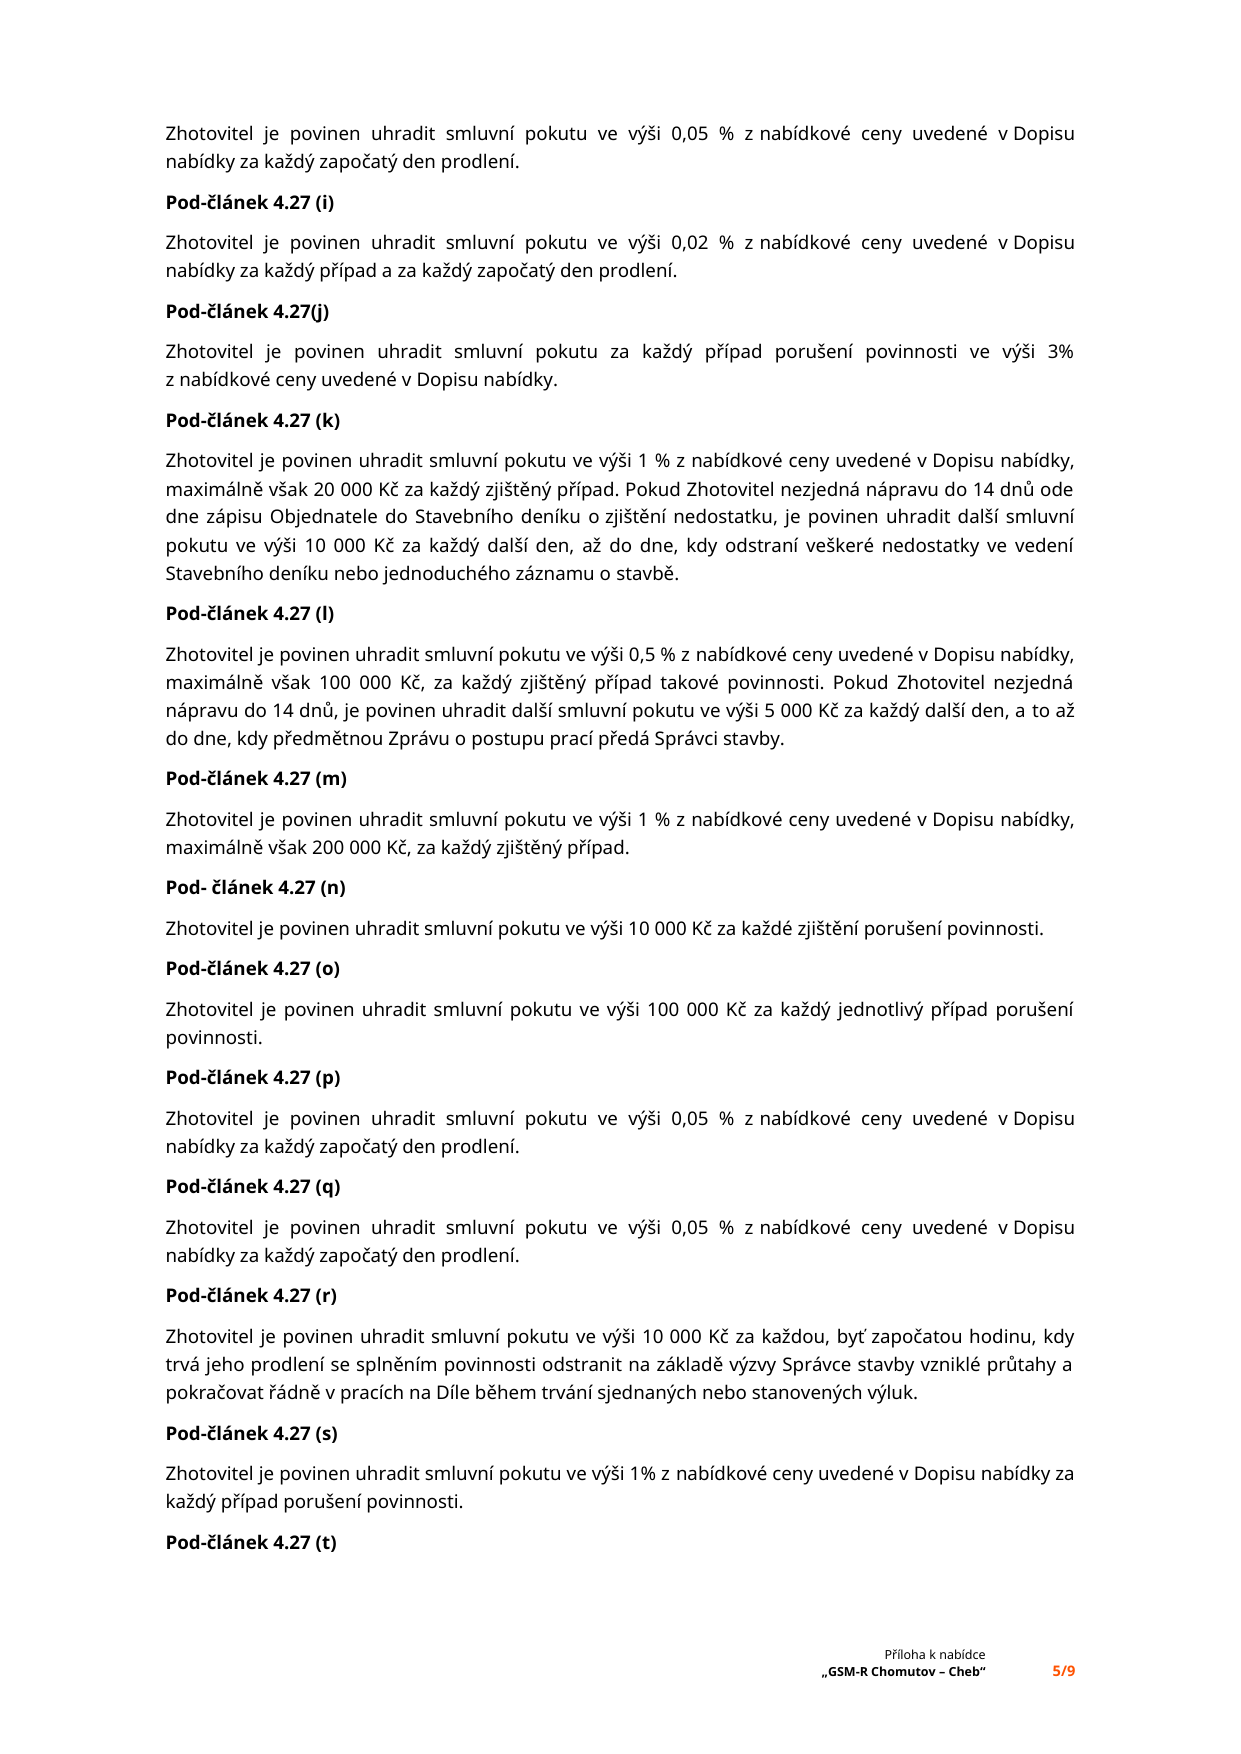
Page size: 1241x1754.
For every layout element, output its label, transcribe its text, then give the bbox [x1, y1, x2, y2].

text Zhotovitel je povinen uhradit smluvní pokutu ve výši 100 000 Kč za každý jednotlivý případ porušení povinnosti. [165, 996, 1075, 1050]
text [165, 121, 1075, 174]
text Pod-článek 4.27 (t) [165, 1529, 1075, 1554]
text Zhotovitel je povinen uhradit smluvní pokutu ve výši 10 000 Kč za každé zjištění porušení povinnosti. [165, 915, 1075, 941]
text Zhotovitel je povinen uhradit smluvní pokutu ve výši 0,05 % z nabídkové ceny uvedené v Dopisu nabídky za každý započatý den prodlení. [165, 1214, 1075, 1268]
text Pod-článek 4.27(j) [165, 298, 1075, 324]
text Pod-článek 4.27 (p) [165, 1065, 1075, 1090]
text Zhotovitel je povinen uhradit smluvní pokutu ve výši 1 % z nabídkové ceny uvedené v Dopisu nabídky, maximálně však 200 000 Kč, za každý zjištěný případ. [165, 806, 1075, 859]
text Pod-článek 4.27 (r) [165, 1283, 1075, 1308]
text Zhotovitel je povinen uhradit smluvní pokutu ve výši 1 % z nabídkové ceny uvedené v Dopisu nabídky, maximálně však 20 000 Kč za každý zjištěný případ. Pokud Zhotovitel nezjedná nápravu do 14 dnů ode dne zápisu Objednatele do Stavebního deníku o zjištění nedostatku, je povinen uhradit další smluvní pokutu ve výši 10 000 Kč za každý další den, až do dne, kdy odstraní veškeré nedostatky ve vedení Stavebního deníku nebo jednoduchého záznamu o stavbě. [165, 448, 1075, 585]
text Pod-článek 4.27 (s) [165, 1420, 1075, 1445]
text Pod-článek 4.27 (i) [165, 189, 1075, 215]
text Zhotovitel je povinen uhradit smluvní pokutu ve výši 0,02 % z nabídkové ceny uvedené v Dopisu nabídky za každý případ a za každý započatý den prodlení. [165, 230, 1075, 283]
text Zhotovitel je povinen uhradit smluvní pokutu za každý případ porušení povinnosti ve výši 3% z nabídkové ceny uvedené v Dopisu nabídky. [165, 339, 1075, 392]
text Pod-článek 4.27 (o) [165, 956, 1075, 981]
text Pod-článek 4.27 (q) [165, 1174, 1075, 1199]
text Pod-článek 4.27 (l) [165, 600, 1075, 626]
text Zhotovitel je povinen uhradit smluvní pokutu ve výši 0,5 % z nabídkové ceny uvedené v Dopisu nabídky, maximálně však 100 000 Kč, za každý zjištěný případ takové povinnosti. Pokud Zhotovitel nezjedná nápravu do 14 dnů, je povinen uhradit další smluvní pokutu ve výši 5 000 Kč za každý další den, a to až do dne, kdy předmětnou Zprávu o postupu prací předá Správci stavby. [165, 641, 1075, 751]
text Zhotovitel je povinen uhradit smluvní pokutu ve výši 0,05 % z nabídkové ceny uvedené v Dopisu nabídky za každý započatý den prodlení. [165, 1105, 1075, 1159]
text Zhotovitel je povinen uhradit smluvní pokutu ve výši 10 000 Kč za každou, byť započatou hodinu, kdy trvá jeho prodlení se splněním povinnosti odstranit na základě výzvy Správce stavby vzniklé průtahy a pokračovat řádně v pracích na Díle během trvání sjednaných nebo stanovených výluk. [165, 1323, 1075, 1405]
text Pod-článek 4.27 (k) [165, 407, 1075, 433]
text Pod-článek 4.27 (m) [165, 766, 1075, 791]
text Pod- článek 4.27 (n) [165, 874, 1075, 900]
text Zhotovitel je povinen uhradit smluvní pokutu ve výši 1% z nabídkové ceny uvedené v Dopisu nabídky za každý případ porušení povinnosti. [165, 1460, 1075, 1514]
